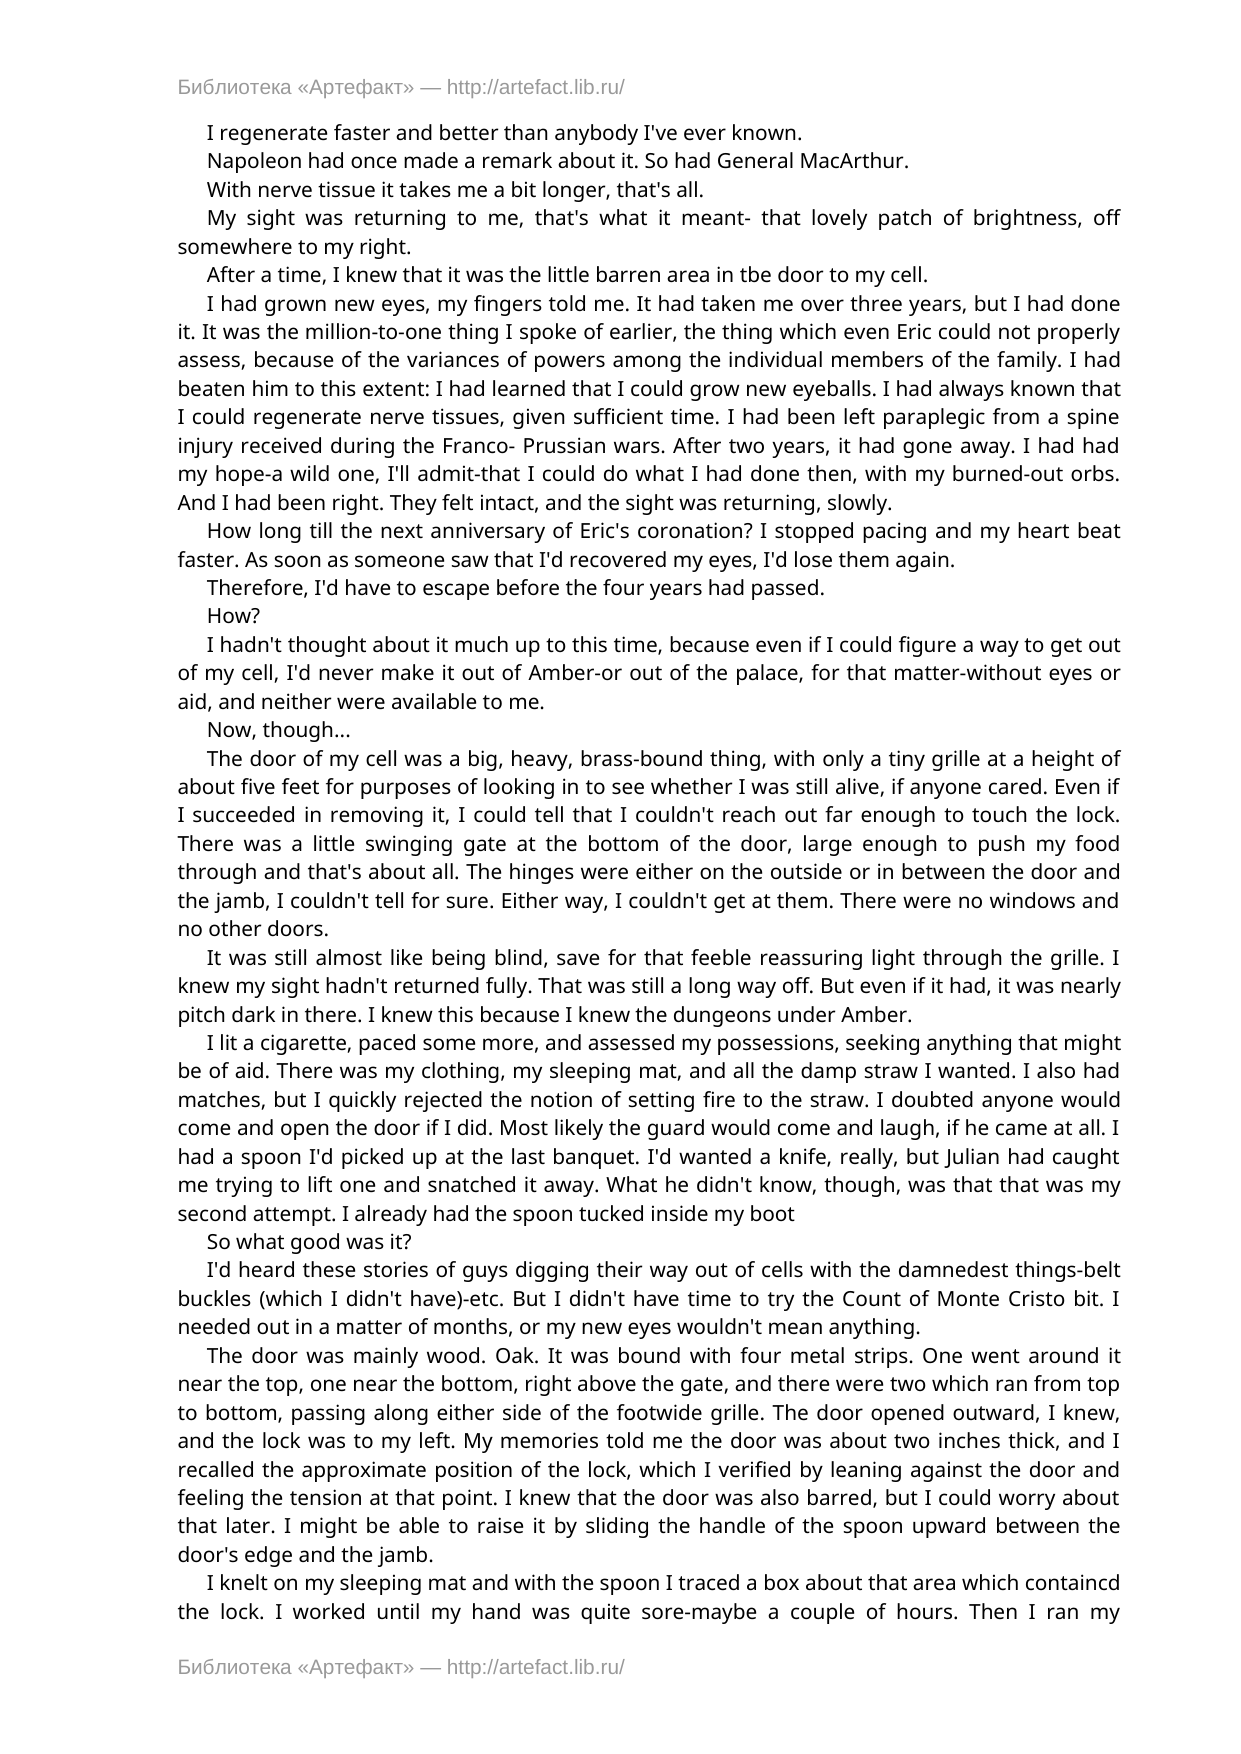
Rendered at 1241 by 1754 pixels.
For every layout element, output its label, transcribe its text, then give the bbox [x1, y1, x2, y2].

text It was still almost like being blind, save for that feeble reassuring light through the grille. I knew my sight hadn't returned fully. That was still a long way off. But even if it had, it was nearly pitch dark in there. I knew this because I knew the dungeons under Amber. [177, 943, 1122, 1028]
text Now, though... [177, 715, 1122, 744]
text My sight was returning to me, that's what it meant- that lovely patch of brightness, off somewhere to my right. [177, 203, 1122, 260]
text I'd heard these stories of guys digging their way out of cells with the damnedest things-belt buckles (which I didn't have)-etc. But I didn't have time to try the Count of Monte Cristo bit. I needed out in a matter of months, or my new eyes wouldn't mean anything. [177, 1256, 1122, 1341]
text So what good was it? [177, 1227, 1122, 1256]
text Therefore, I'd have to escape before the four years had passed. [177, 573, 1122, 602]
text I regenerate faster and better than anybody I've ever known. [177, 118, 1122, 147]
text With nerve tissue it takes me a bit longer, that's all. [177, 175, 1122, 203]
text I lit a cigarette, paced some more, and assessed my possessions, seeking anything that might be of aid. There was my clothing, my sleeping mat, and all the damp straw I wanted. I also had matches, but I quickly rejected the notion of setting fire to the straw. I doubted anyone would come and open the door if I did. Most likely the guard would come and laugh, if he came at all. I had a spoon I'd picked up at the last banquet. I'd wanted a knife, really, but Julian had caught me trying to lift one and snatched it away. What he didn't know, though, was that that was my second attempt. I already had the spoon tucked inside my boot [177, 1028, 1122, 1227]
text After a time, I knew that it was the little barren area in tbe door to my cell. [177, 260, 1122, 289]
text I hadn't thought about it much up to this time, because even if I could figure a way to get out of my cell, I'd never make it out of Amber-or out of the palace, for that matter-without eyes or aid, and neither were available to me. [177, 630, 1122, 715]
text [177, 1568, 1122, 1625]
text How? [177, 602, 1122, 630]
text Napoleon had once made a remark about it. So had General MacArthur. [177, 147, 1122, 175]
text The door was mainly wood. Oak. It was bound with four metal strips. One went around it near the top, one near the bottom, right above the gate, and there were two which ran from top to bottom, passing along either side of the footwide grille. The door opened outward, I knew, and the lock was to my left. My memories told me the door was about two inches thick, and I recalled the approximate position of the lock, which I verified by leaning against the door and feeling the tension at that point. I knew that the door was also barred, but I could worry about that later. I might be able to raise it by sliding the handle of the spoon upward between the door's edge and the jamb. [177, 1341, 1122, 1568]
text How long till the next anniversary of Eric's coronation? I stopped pacing and my heart beat faster. As soon as someone saw that I'd recovered my eyes, I'd lose them again. [177, 516, 1122, 573]
text The door of my cell was a big, heavy, brass-bound thing, with only a tiny grille at a height of about five feet for purposes of looking in to see whether I was still alive, if anyone cared. Even if I succeeded in removing it, I could tell that I couldn't reach out far enough to touch the lock. There was a little swinging gate at the bottom of the door, large enough to push my food through and that's about all. The hinges were either on the outside or in between the door and the jamb, I couldn't tell for sure. Either way, I couldn't get at them. There were no windows and no other doors. [177, 744, 1122, 943]
text I had grown new eyes, my fingers told me. It had taken me over three years, but I had done it. It was the million-to-one thing I spoke of earlier, the thing which even Eric could not properly assess, because of the variances of powers among the individual members of the family. I had beaten him to this extent: I had learned that I could grow new eyeballs. I had always known that I could regenerate nerve tissues, given sufficient time. I had been left paraplegic from a spine injury received during the Franco- Prussian wars. After two years, it had gone away. I had had my hope-a wild one, I'll admit-that I could do what I had done then, with my burned-out orbs. And I had been right. They felt intact, and the sight was returning, slowly. [177, 289, 1122, 516]
